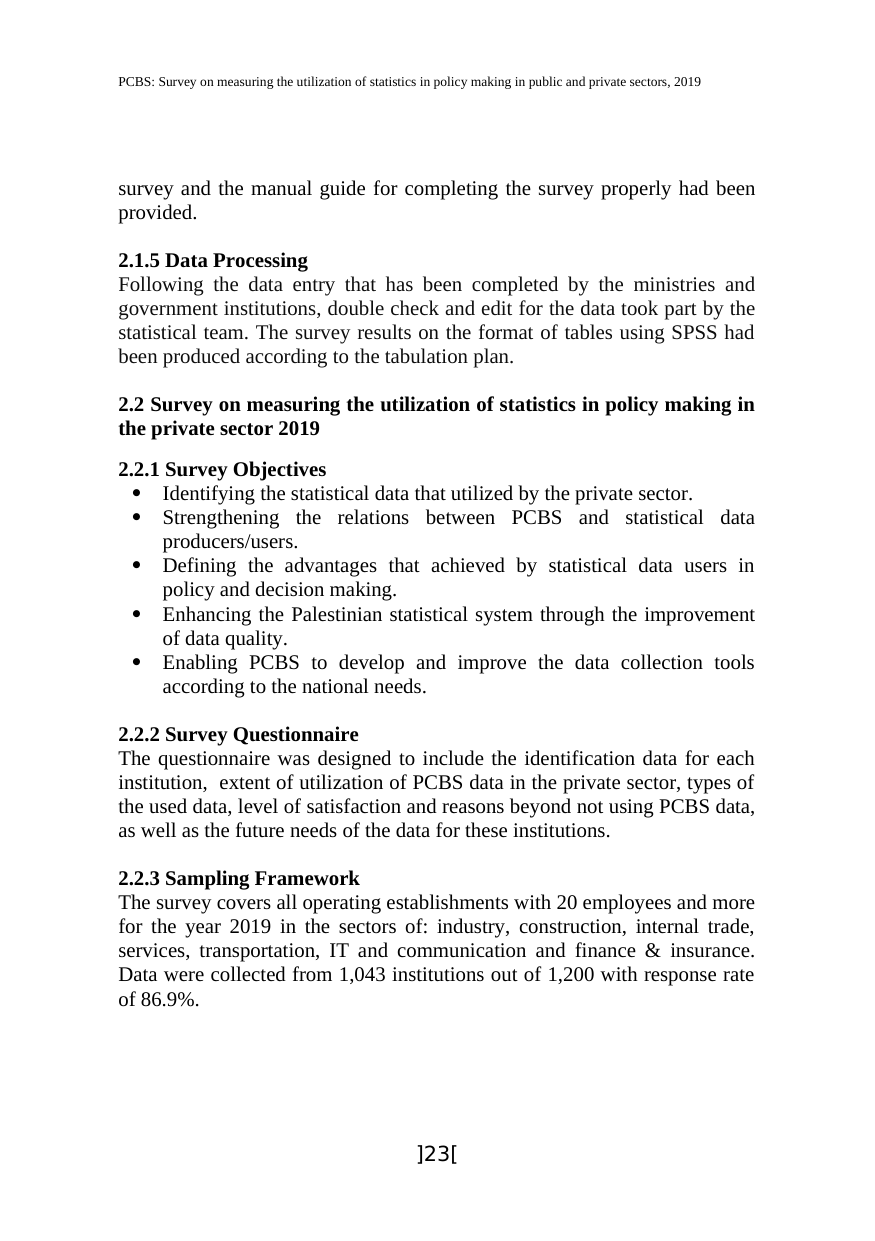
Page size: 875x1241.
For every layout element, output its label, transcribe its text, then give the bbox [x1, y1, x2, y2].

text 2.2 Survey on measuring the utilization of statistics in policy making in the private sector 2019 [118, 392, 756, 440]
text 2.1.5 Data Processing [118, 248, 756, 272]
list Defining the advantages that achieved by statistical data users in policy and decision making. [133, 553, 756, 601]
list Strengthening the relations between PCBS and statistical data producers/users. [133, 505, 756, 553]
list The survey covers all operating establishments with 20 employees and more for the year 2019 in the sectors of: industry, construction, internal trade, services, transportation, IT and communication and finance & insurance. Data were collected from 1,043 institutions out of 1,200 with response rate of 86.9%. [118, 890, 756, 1011]
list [118, 176, 756, 224]
text 2.2.1 Survey Objectives [118, 457, 756, 481]
list Enhancing the Palestinian statistical system through the improvement of data quality. [133, 601, 756, 649]
text 2.2.3 Sampling Framework [118, 866, 756, 890]
list Enabling PCBS to develop and improve the data collection tools according to the national needs. [133, 649, 756, 698]
list Identifying the statistical data that utilized by the private sector. [133, 481, 756, 505]
text 2.2.2 Survey Questionnaire [118, 722, 756, 746]
text Following the data entry that has been completed by the ministries and government institutions, double check and edit for the data took part by the statistical team. The survey results on the format of tables using SPSS had been produced according to the tabulation plan. [118, 272, 756, 368]
text The questionnaire was designed to include the identification data for each institution, extent of utilization of PCBS data in the private sector, types of the used data, level of satisfaction and reasons beyond not using PCBS data, as well as the future needs of the data for these institutions. [118, 746, 756, 842]
